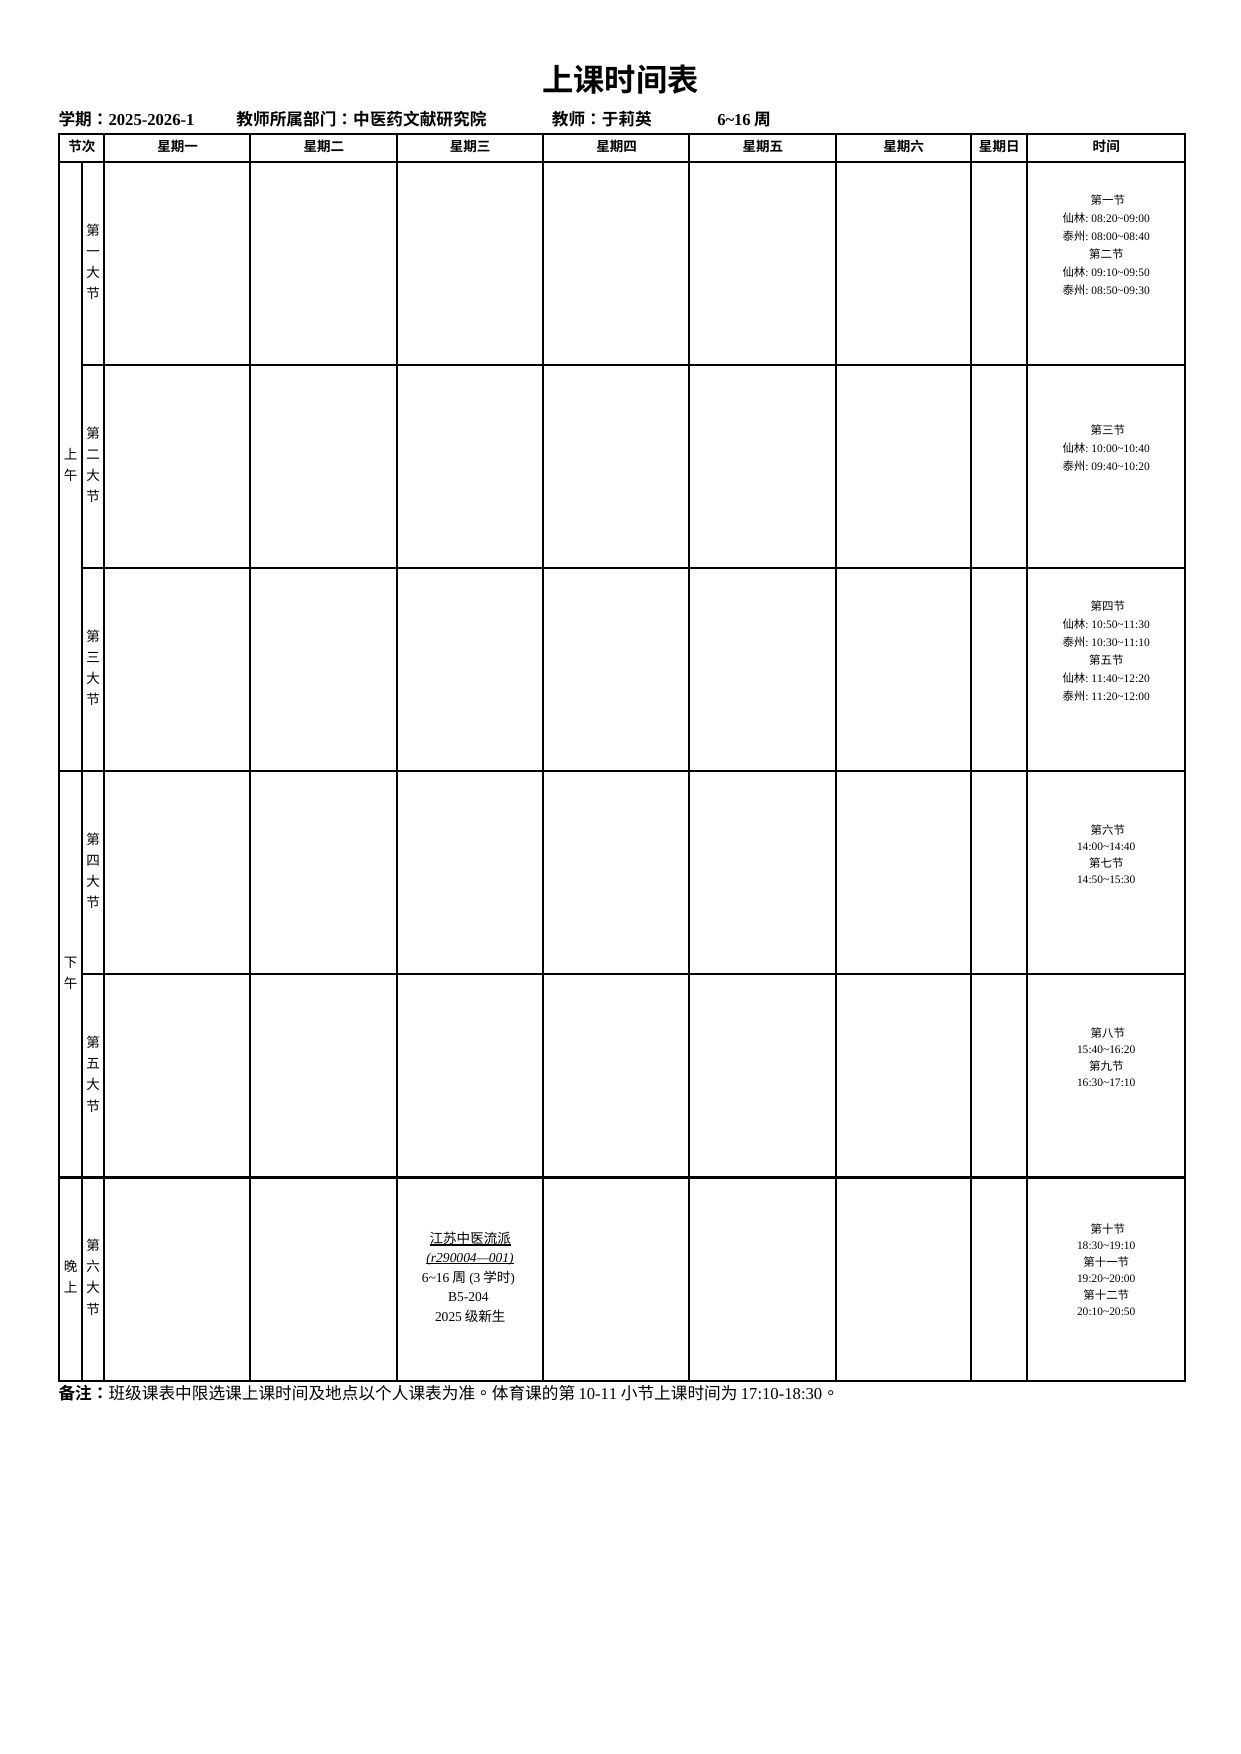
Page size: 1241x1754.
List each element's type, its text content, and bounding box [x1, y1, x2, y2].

table_cell [251, 366, 396, 567]
table_cell 第四大节 [83, 772, 103, 973]
table_cell [837, 569, 970, 770]
table_header 星期五 [690, 135, 835, 161]
table_cell [105, 569, 249, 770]
table_cell [972, 772, 1026, 973]
table_cell 下午 [60, 772, 81, 1176]
table_cell [105, 772, 249, 973]
table_cell [398, 366, 542, 567]
table_cell [690, 366, 835, 567]
table_cell [105, 1179, 249, 1379]
table_cell [690, 163, 835, 364]
table_cell [105, 975, 249, 1176]
table_header 节次 [60, 135, 103, 161]
table_cell [690, 772, 835, 973]
table_cell [837, 366, 970, 567]
table_cell [251, 975, 396, 1176]
table_header 星期四 [544, 135, 688, 161]
table_cell 第六节 14:00~14:40 第七节 14:50~15:30 [1028, 772, 1184, 973]
table_cell [972, 1179, 1026, 1379]
table_cell [544, 772, 688, 973]
table_cell [251, 1179, 396, 1379]
table_header 时间 [1028, 135, 1184, 161]
text 学期：2025-2026-1 教师所属部门：中医药文献研究院 教师：于莉英 6~16周 [58, 107, 1182, 130]
table_cell [544, 1179, 688, 1379]
table_cell [105, 163, 249, 364]
table_cell 第三大节 [83, 569, 103, 770]
table_cell [544, 569, 688, 770]
table_cell [398, 975, 542, 1176]
table_cell 第八节 15:40~16:20 第九节 16:30~17:10 [1028, 975, 1184, 1176]
table_cell [837, 975, 970, 1176]
table_cell 第十节 18:30~19:10 第十一节 19:20~20:00 第十二节 20:10~20:50 [1028, 1179, 1184, 1379]
table_cell 第五大节 [83, 975, 103, 1176]
table_cell [398, 772, 542, 973]
table_cell 第三节 仙林: 10:00~10:40 泰州: 09:40~10:20 [1028, 366, 1184, 567]
table_cell 第六大节 [83, 1179, 103, 1379]
table_header 星期六 [837, 135, 970, 161]
table_cell [251, 569, 396, 770]
table_cell [972, 163, 1026, 364]
table_header 星期一 [105, 135, 249, 161]
table_cell [837, 163, 970, 364]
table_cell [544, 975, 688, 1176]
table_cell [972, 569, 1026, 770]
table_header 星期三 [398, 135, 542, 161]
table_header 星期二 [251, 135, 396, 161]
table_cell [251, 163, 396, 364]
text 备注：班级课表中限选课上课时间及地点以个人课表为准。体育课的第10-11小节上课时间为17:10-18:30。 [58, 1382, 1182, 1404]
table_cell 第四节 仙林: 10:50~11:30 泰州: 10:30~11:10 第五节 仙林: 11:40~12:20 泰州: 11:20~12:00 [1028, 569, 1184, 770]
table_cell 江苏中医流派 (r290004—001) 6~16周 (3学时) B5-204 2025级新生 [398, 1179, 542, 1379]
table_cell [398, 569, 542, 770]
table_cell [972, 366, 1026, 567]
table_cell 上午 [60, 163, 81, 770]
table_cell [837, 1179, 970, 1379]
table_cell [690, 975, 835, 1176]
table_cell 第二大节 [83, 366, 103, 567]
table_cell [972, 975, 1026, 1176]
table_cell [837, 772, 970, 973]
table_cell [544, 366, 688, 567]
table_cell [398, 163, 542, 364]
table_cell [690, 569, 835, 770]
table_header 星期日 [972, 135, 1026, 161]
table_cell 晚上 [60, 1179, 81, 1379]
text 上课时间表 [58, 58, 1182, 101]
table_cell 第一大节 [83, 163, 103, 364]
table_cell [544, 163, 688, 364]
table_cell [690, 1179, 835, 1379]
table_cell 第一节 仙林: 08:20~09:00 泰州: 08:00~08:40 第二节 仙林: 09:10~09:50 泰州: 08:50~09:30 [1028, 163, 1184, 364]
table_cell [251, 772, 396, 973]
table_cell [105, 366, 249, 567]
